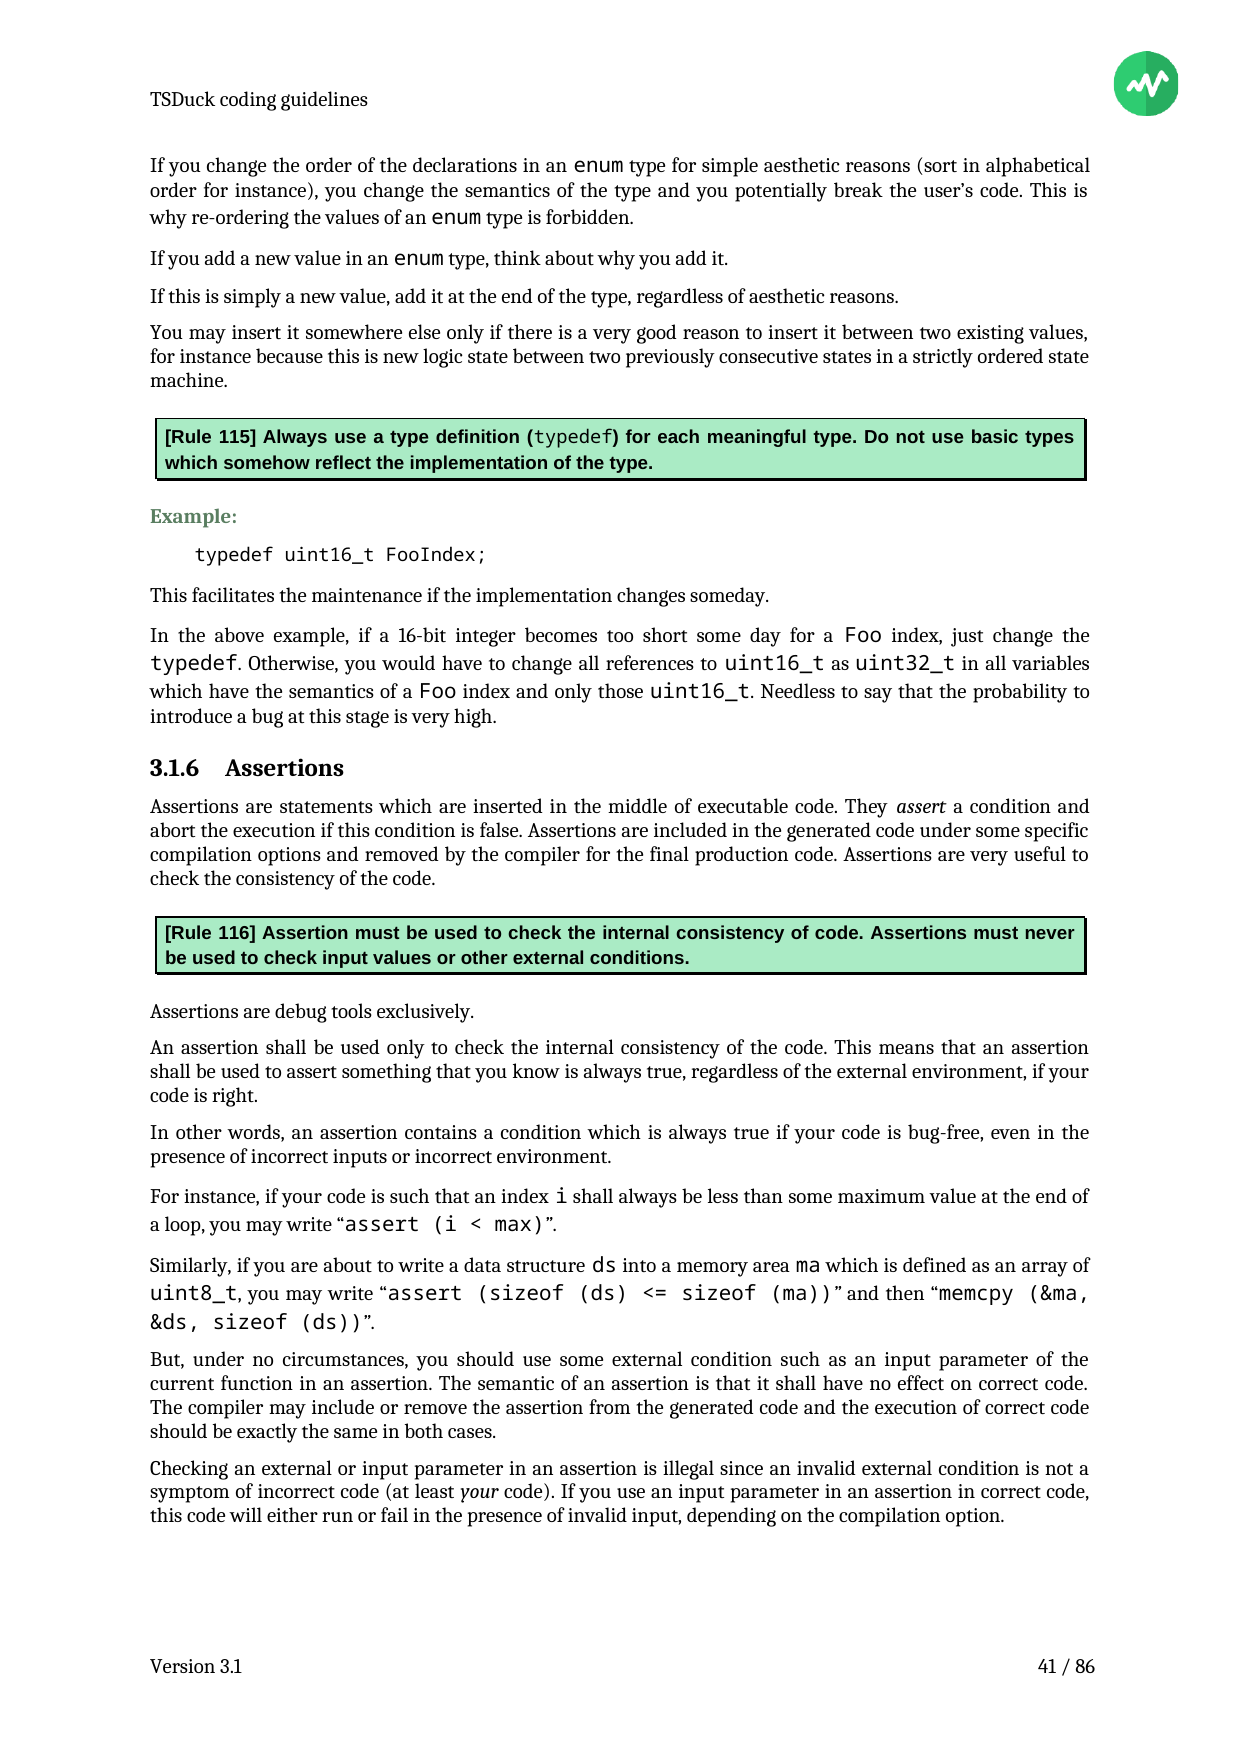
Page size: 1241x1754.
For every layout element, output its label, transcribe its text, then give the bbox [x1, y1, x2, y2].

picture [1113, 51, 1179, 116]
text In other words, an assertion contains a condition which is always true if your code is bug-free, even in the presence of incorrect inputs or incorrect environment. [150, 1120, 1090, 1168]
text If you add a new value in an enum type, think about why you add it. [150, 243, 1090, 272]
text You may insert it somewhere else only if there is a very good reason to insert it between two existing values, for instance because this is new logic state between two previously consecutive states in a strictly ordered state machine. [150, 321, 1090, 393]
text Assertions are debug tools exclusively. [150, 999, 1090, 1023]
text If you change the order of the declarations in an enum type for simple aesthetic reasons (sort in alphabetical order for instance), you change the semantics of the type and you potentially break the user’s code. This is why re-ordering the values of an enum type is forbidden. [150, 150, 1090, 231]
text An assertion shall be used only to check the internal consistency of the code. This means that an assertion shall be used to assert something that you know is always true, regardless of the external environment, if your code is right. [150, 1036, 1090, 1108]
text typedef uint16_t FooIndex; [194, 541, 1090, 567]
subtitle Assertions [150, 754, 1090, 783]
text If this is simply a new value, add it at the end of the type, regardless of aesthetic reasons. [150, 284, 1090, 308]
text For instance, if your code is such that an index i shall always be less than some maximum value at the end of a loop, you may write “assert (i < max)”. [150, 1181, 1090, 1238]
text In the above example, if a 16-bit integer becomes too short some day for a Foo index, just change the typedef. Otherwise, you would have to change all references to uint16_t as uint32_t in all variables which have the semantics of a Foo index and only those uint16_t. Needless to say that the probability to introduce a bug at this stage is very high. [150, 620, 1090, 729]
text But, under no circumstances, you should use some external condition such as an input parameter of the current function in an assertion. The semantic of an assertion is that it shall have no effect on correct code. The compiler may include or remove the assertion from the generated code and the execution of correct code should be exactly the same in both cases. [150, 1348, 1090, 1444]
text Example: [150, 505, 1090, 529]
text Assertions are statements which are inserted in the middle of executable code. They assert a condition and abort the execution if this condition is false. Assertions are included in the generated code under some specific compilation options and removed by the compiler for the final production code. Assertions are very useful to check the consistency of the code. [150, 795, 1090, 891]
text Checking an external or input parameter in an assertion is illegal since an invalid external condition is not a symptom of incorrect code (at least your code). If you use an input parameter in an assertion in correct code, this code will either run or fail in the presence of invalid input, depending on the compilation option. [150, 1456, 1090, 1528]
text This facilitates the maintenance if the implementation changes someday. [150, 583, 1090, 607]
text Similarly, if you are about to write a data structure ds into a memory area ma which is defined as an array of uint8_t, you may write “assert (sizeof (ds) <= sizeof (ma))” and then “memcpy (&ma, &ds, sizeof (ds))”. [150, 1250, 1090, 1335]
